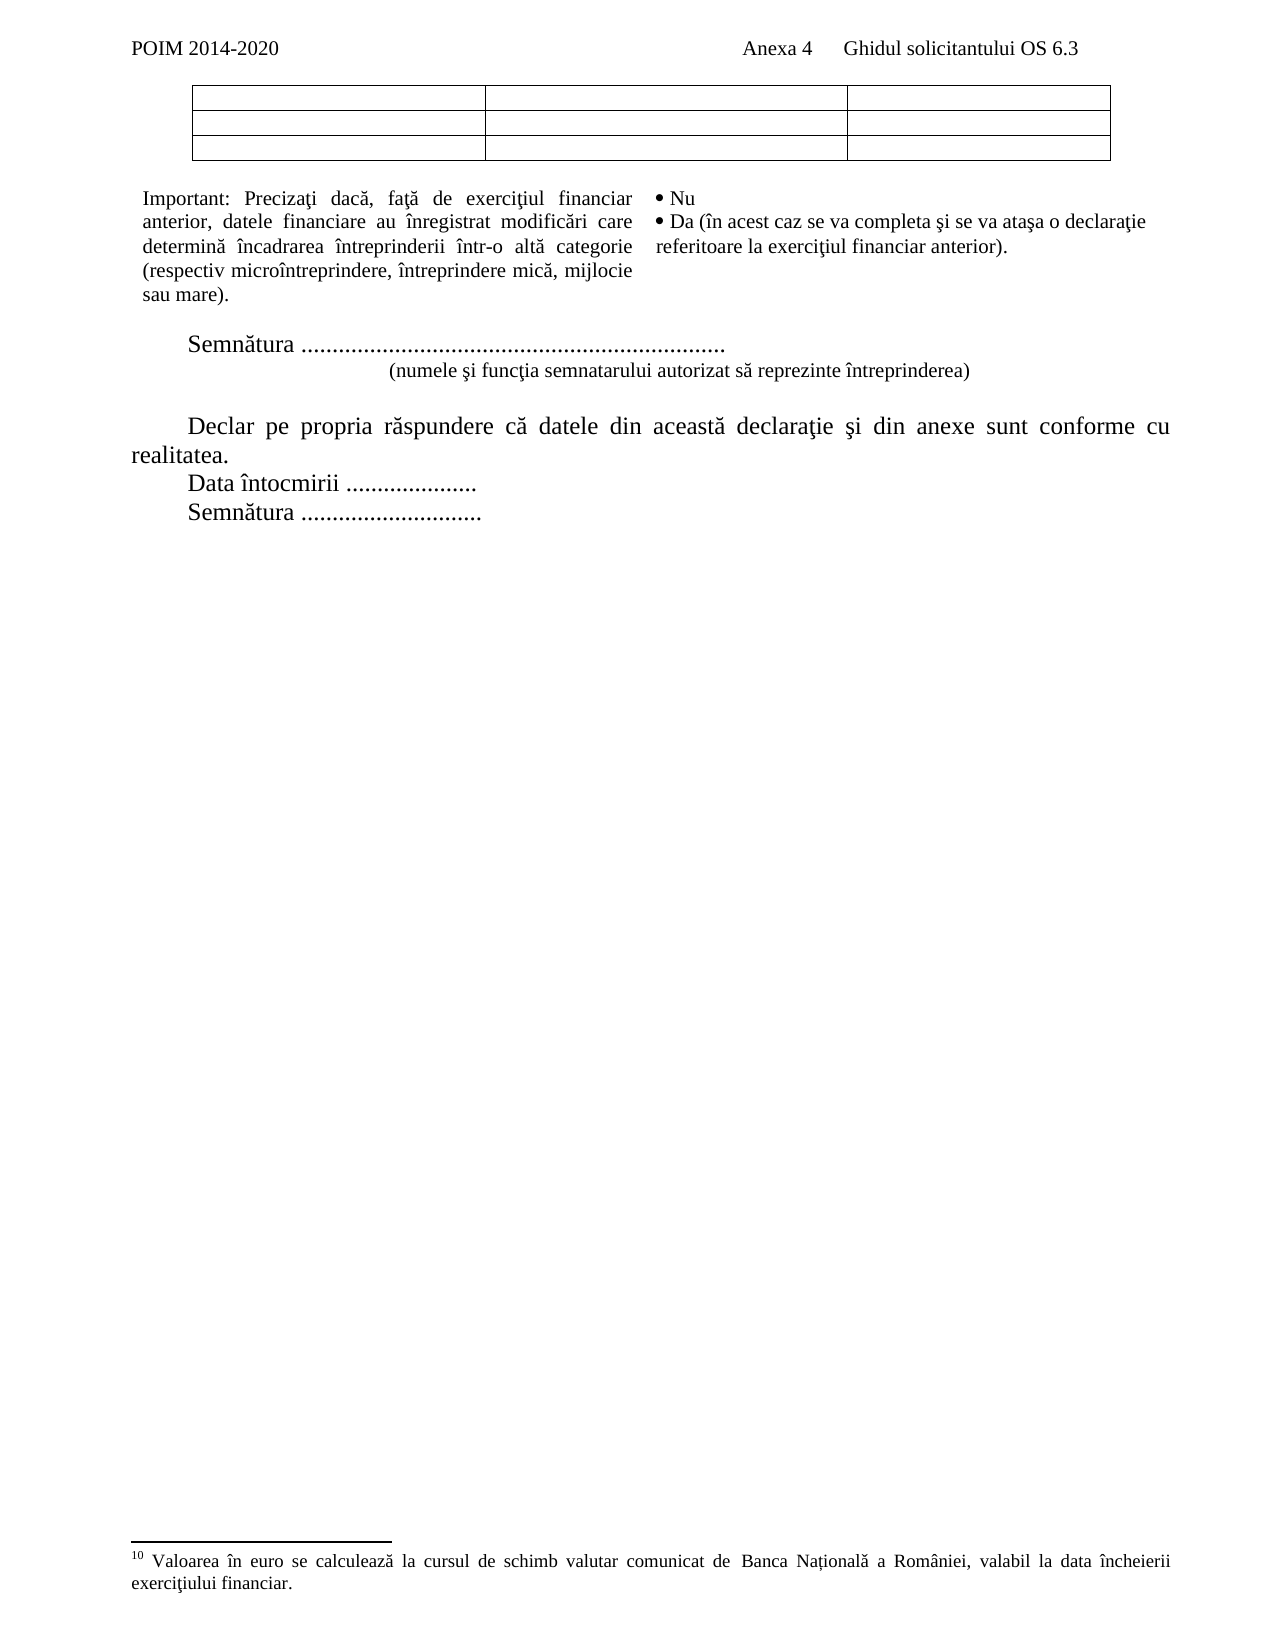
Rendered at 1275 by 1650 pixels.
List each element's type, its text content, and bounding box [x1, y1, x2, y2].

text Declar pe propria răspundere că datele din această declaraţie şi din anexe sunt conforme cu realitatea. [131, 411, 1172, 468]
text (numele şi funcţia semnatarului autorizat să reprezinte întreprinderea) [131, 358, 1172, 382]
table_cell [486, 86, 847, 110]
table_header Nu Da (în acest caz se va completa şi se va ataşa o declaraţie referitoare la exerciţiul financiar anterior). [645, 185, 1158, 306]
table_header Important: Precizaţi dacă, faţă de exerciţiul financiar anterior, datele financiare au înregistrat modificări care determină încadrarea întreprinderii într-o altă categorie (respectiv microîntreprindere, întreprindere mică, mijlocie sau mare). [131, 185, 644, 306]
table_cell [193, 136, 485, 160]
table_cell [848, 86, 1110, 110]
text Semnătura ............................. [131, 497, 1172, 526]
table_cell [848, 136, 1110, 160]
table_cell [848, 111, 1110, 135]
table_cell [193, 111, 485, 135]
table_cell [486, 111, 847, 135]
text Semnătura .................................................................... [131, 329, 1172, 358]
table_cell [486, 136, 847, 160]
table_cell [193, 86, 485, 110]
text Data întocmirii ..................... [131, 468, 1172, 497]
